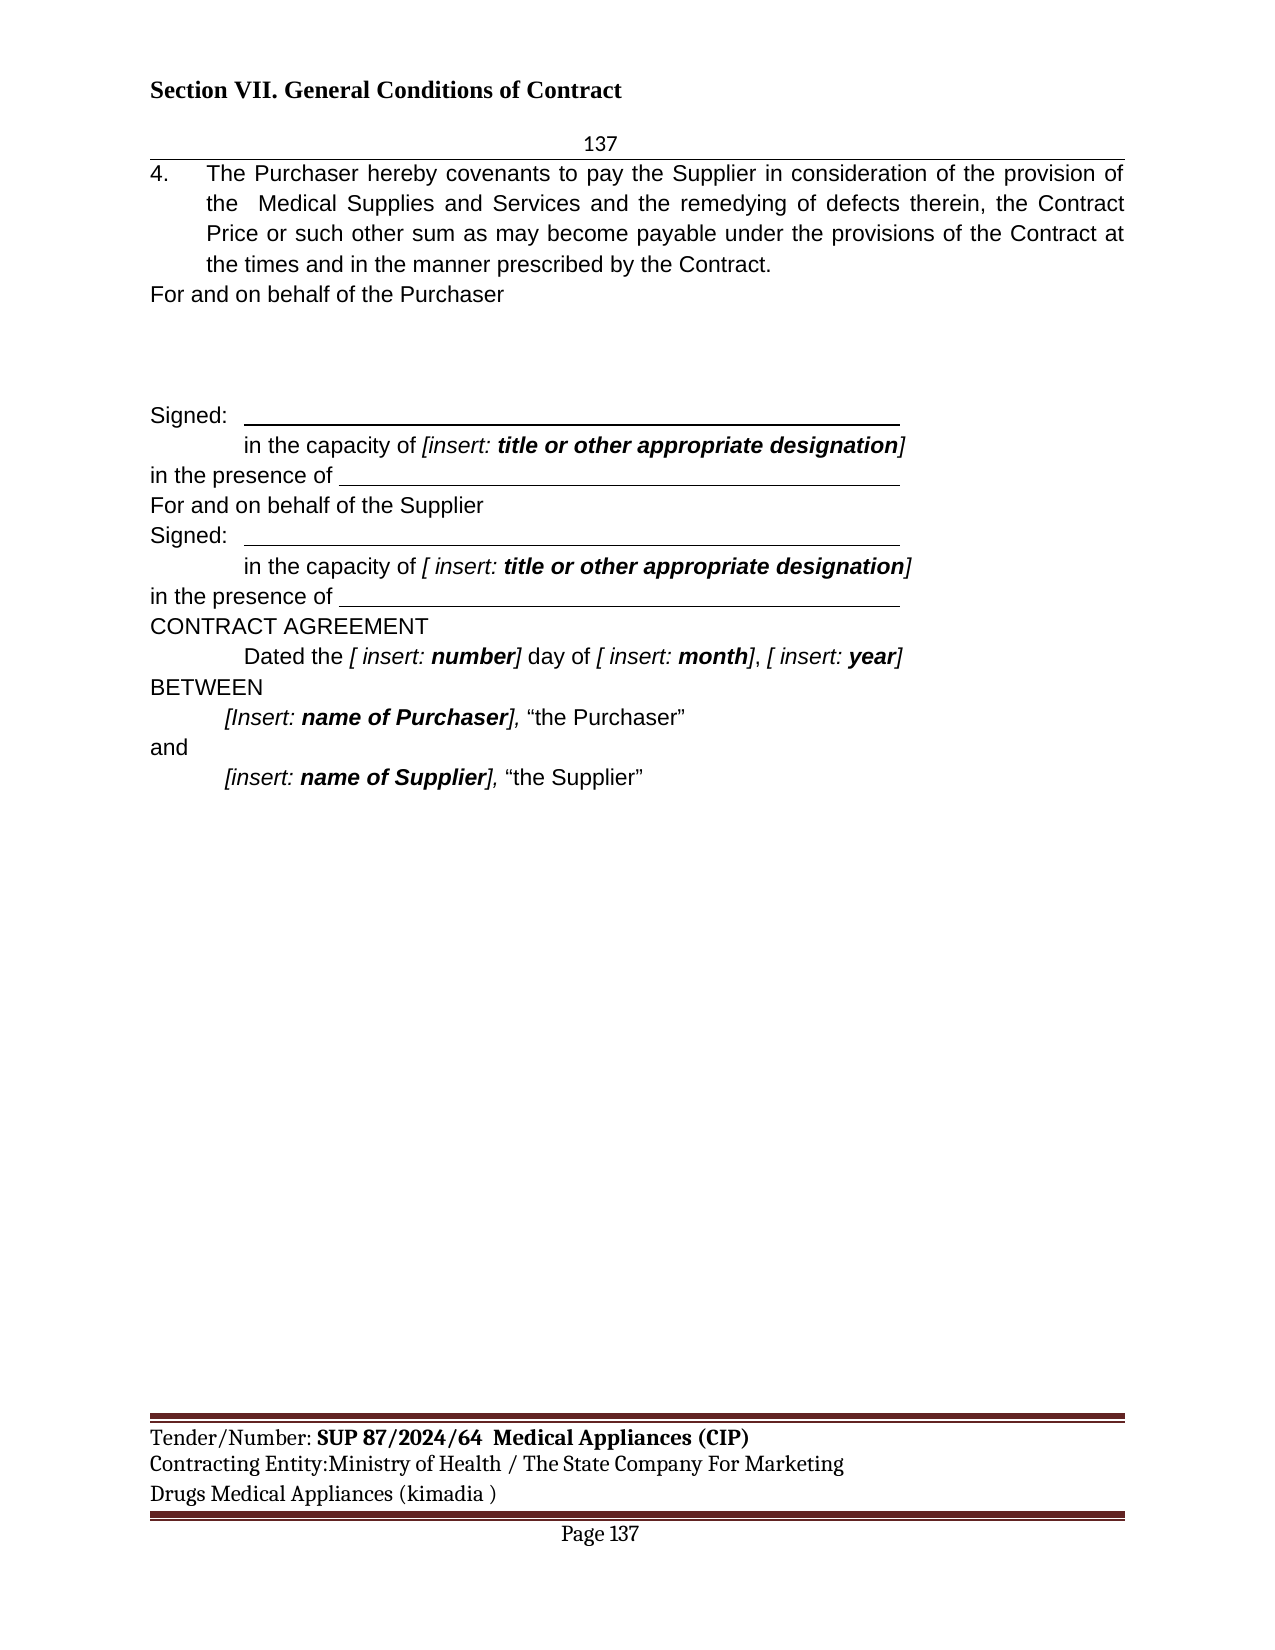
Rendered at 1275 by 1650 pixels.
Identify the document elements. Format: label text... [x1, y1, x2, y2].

text in the presence of [150, 462, 1125, 488]
text For and on behalf of the Purchaser [150, 281, 1125, 307]
text in the presence of [150, 583, 1125, 609]
text [Insert: name of Purchaser], “the Purchaser” [150, 704, 1125, 730]
text [insert: name of Supplier], “the Supplier” [150, 764, 1125, 791]
text For and on behalf of the Supplier [150, 492, 1125, 519]
text Signed: [150, 522, 1125, 549]
text in the capacity of [insert: title or other appropriate designation] [150, 432, 1125, 458]
text Dated the [ insert: number] day of [ insert: month], [ insert: year] [150, 643, 1125, 670]
text Signed: [150, 402, 1125, 428]
text BETWEEN [150, 673, 1125, 700]
text 4. The Purchaser hereby covenants to pay the Supplier in consideration of the provision of the Medical Supplies and Services and the remedying of defects therein, the Contract Price or such other sum as may become payable under the provisions of the Contract at the times and in the manner prescribed by the Contract. [150, 160, 1125, 277]
text CONTRACT AGREEMENT [150, 613, 1125, 639]
text and [150, 734, 1125, 760]
text in the capacity of [ insert: title or other appropriate designation] [150, 553, 1125, 579]
